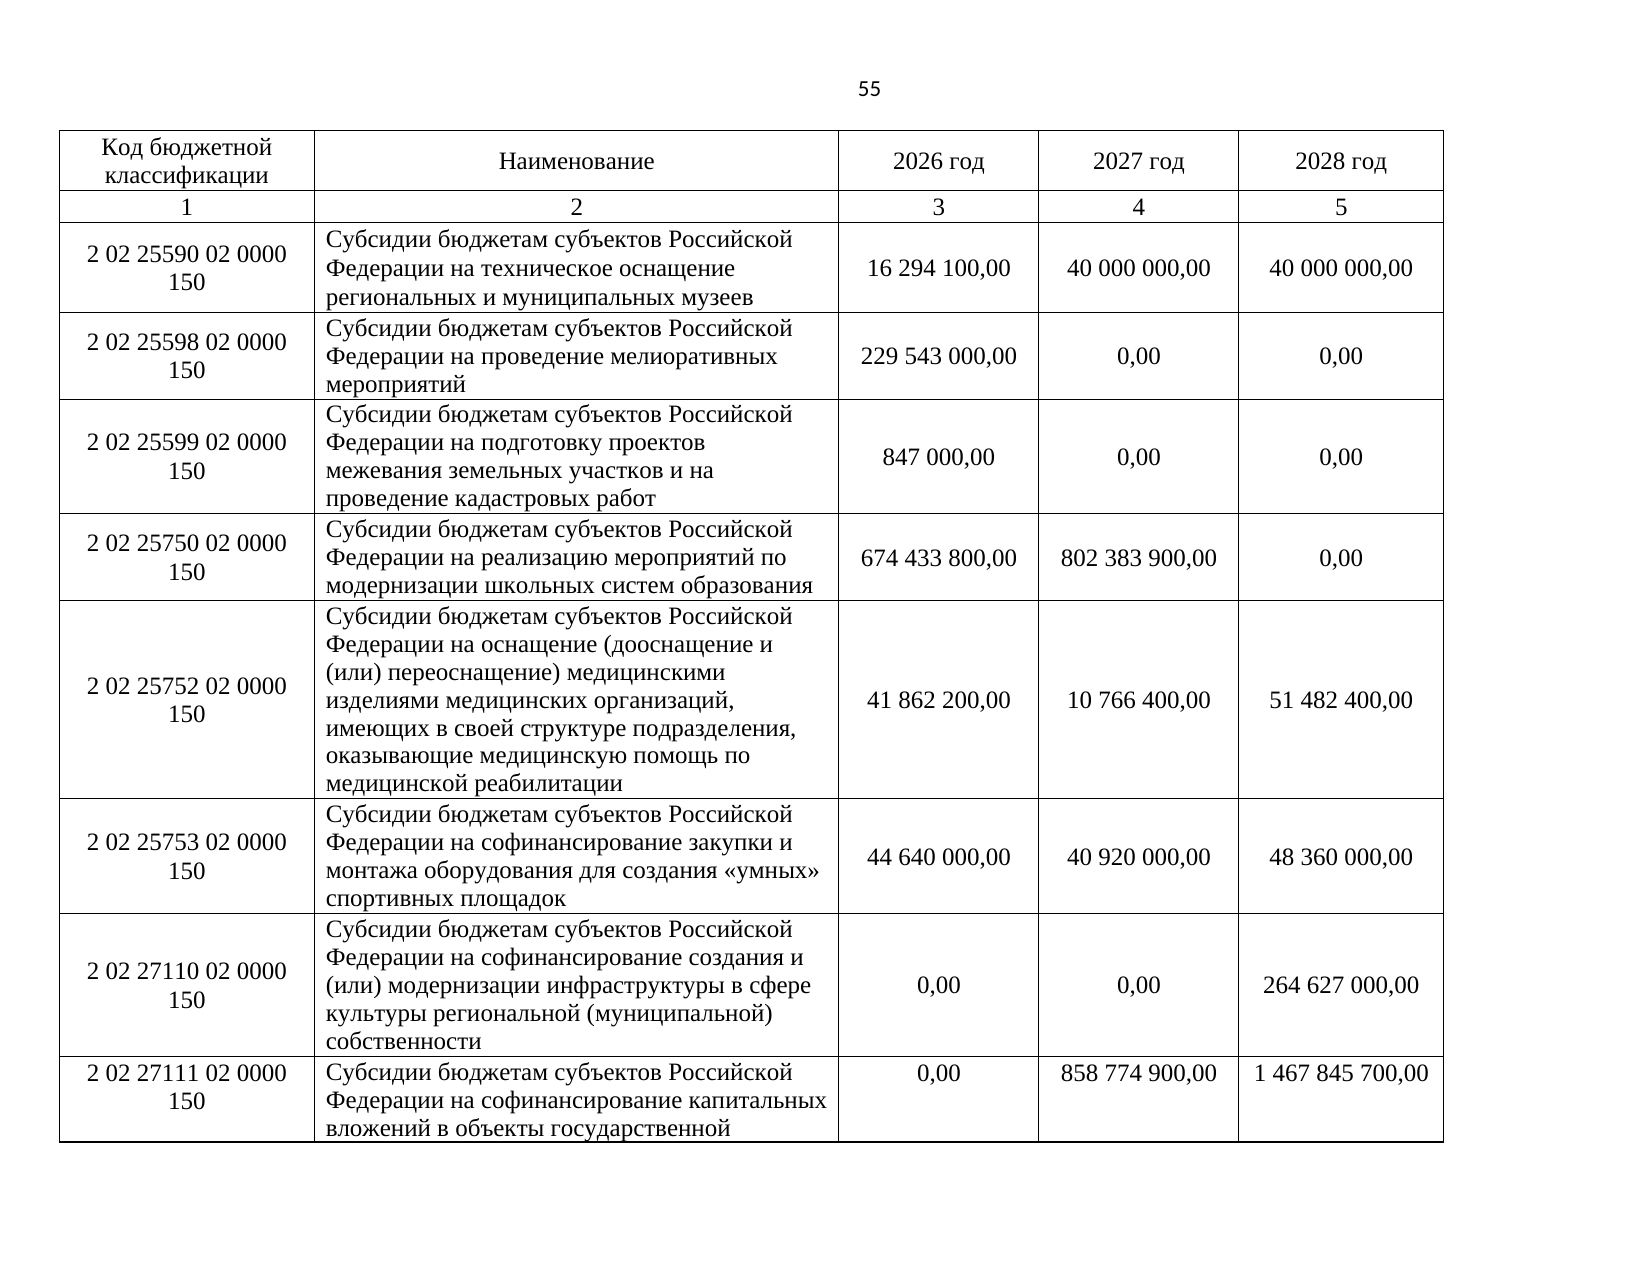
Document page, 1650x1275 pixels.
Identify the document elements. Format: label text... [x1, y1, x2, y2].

table_cell 48 360 000,00 [1239, 799, 1443, 913]
table_cell 40 000 000,00 [1239, 223, 1443, 312]
table_cell 41 862 200,00 [839, 601, 1038, 798]
table_cell 44 640 000,00 [839, 799, 1038, 913]
table_cell 0,00 [839, 914, 1038, 1056]
table_header Код бюджетной классификации [60, 131, 314, 190]
table_cell 674 433 800,00 [839, 514, 1038, 600]
table_cell 2 [315, 191, 838, 222]
table_header 2026 год [839, 131, 1038, 190]
table_cell 0,00 [1039, 313, 1238, 398]
table_cell 1 467 845 700,00 [1239, 1057, 1443, 1141]
table_cell 2 02 25598 02 0000 150 [60, 313, 314, 398]
table_cell 0,00 [1039, 914, 1238, 1056]
table_cell Субсидии бюджетам субъектов Российской Федерации на подготовку проектов межевания земельных участков и на проведение кадастровых работ [315, 400, 838, 513]
table_cell Субсидии бюджетам субъектов Российской Федерации на софинансирование создания и (или) модернизации инфраструктуры в сфере культуры региональной (муниципальной) собственности [315, 914, 838, 1056]
table_cell 2 02 25590 02 0000 150 [60, 223, 314, 312]
table_cell Субсидии бюджетам субъектов Российской Федерации на техническое оснащение региональных и муниципальных музеев [315, 223, 838, 312]
table_cell 0,00 [1239, 514, 1443, 600]
table_cell Субсидии бюджетам субъектов Российской Федерации на оснащение (дооснащение и (или) переоснащение) медицинскими изделиями медицинских организаций, имеющих в своей структуре подразделения, оказывающие медицинскую помощь по медицинской реабилитации [315, 601, 838, 798]
table_cell 5 [1239, 191, 1443, 222]
table_cell 2 02 25753 02 0000 150 [60, 799, 314, 913]
table_cell 2 02 25599 02 0000 150 [60, 400, 314, 513]
table_cell 0,00 [1039, 400, 1238, 513]
table_cell 2 02 25750 02 0000 150 [60, 514, 314, 600]
table_cell 2 02 27110 02 0000 150 [60, 914, 314, 1056]
table_cell 2 02 27111 02 0000 150 [60, 1057, 314, 1141]
table_cell 40 000 000,00 [1039, 223, 1238, 312]
table_cell 51 482 400,00 [1239, 601, 1443, 798]
table_cell 16 294 100,00 [839, 223, 1038, 312]
table_cell 264 627 000,00 [1239, 914, 1443, 1056]
table_cell 2 02 25752 02 0000 150 [60, 601, 314, 798]
table_header 2027 год [1039, 131, 1238, 190]
table_cell 0,00 [839, 1057, 1038, 1141]
table_cell 229 543 000,00 [839, 313, 1038, 398]
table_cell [315, 1057, 838, 1141]
table_cell 3 [839, 191, 1038, 222]
table_cell 4 [1039, 191, 1238, 222]
table_cell 802 383 900,00 [1039, 514, 1238, 600]
table_cell 0,00 [1239, 400, 1443, 513]
table_cell 858 774 900,00 [1039, 1057, 1238, 1141]
table_cell 1 [60, 191, 314, 222]
table_header 2028 год [1239, 131, 1443, 190]
table_cell 847 000,00 [839, 400, 1038, 513]
table_header Наименование [315, 131, 838, 190]
table_cell Субсидии бюджетам субъектов Российской Федерации на софинансирование закупки и монтажа оборудования для создания «умных» спортивных площадок [315, 799, 838, 913]
table_cell 10 766 400,00 [1039, 601, 1238, 798]
table_cell Субсидии бюджетам субъектов Российской Федерации на проведение мелиоративных мероприятий [315, 313, 838, 398]
table_cell 40 920 000,00 [1039, 799, 1238, 913]
table_cell Субсидии бюджетам субъектов Российской Федерации на реализацию мероприятий по модернизации школьных систем образования [315, 514, 838, 600]
table_cell 0,00 [1239, 313, 1443, 398]
